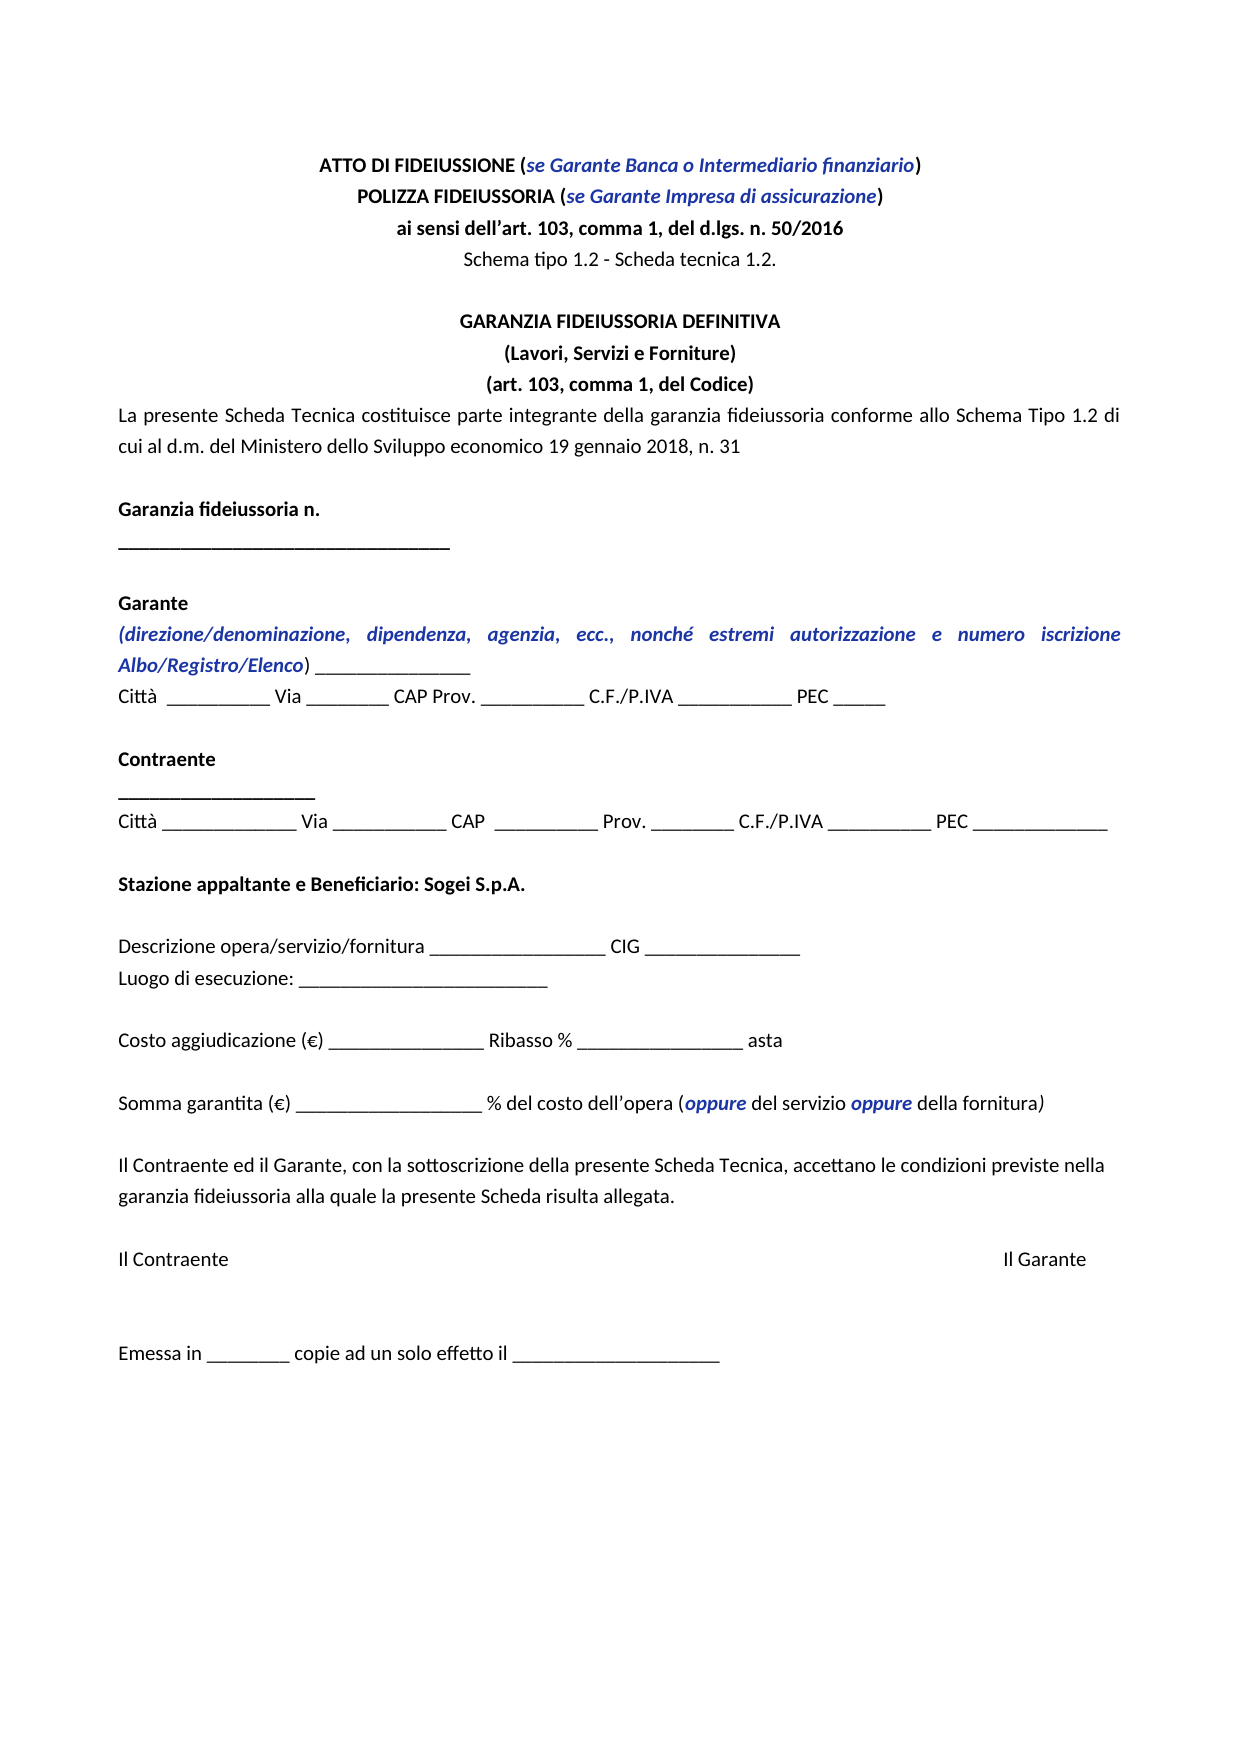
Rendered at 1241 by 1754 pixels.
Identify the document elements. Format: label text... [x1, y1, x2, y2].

text (Lavori, Servizi e Forniture) [118, 335, 1122, 366]
text ATTO DI FIDEIUSSIONE (se Garante Banca o Intermediario finanziario) [118, 148, 1122, 179]
text Il Contraente Il Garante [118, 1241, 1122, 1273]
text Garante [118, 585, 1122, 616]
text La presente Scheda Tecnica costituisce parte integrante della garanzia fideiussoria conforme allo Schema Tipo 1.2 di cui al d.m. del Ministero dello Sviluppo economico 19 gennaio 2018, n. 31 [118, 398, 1122, 460]
text Città __________ Via ________ CAP Prov. __________ C.F./P.IVA ___________ PEC _____ [118, 679, 1122, 710]
text Descrizione opera/servizio/fornitura _________________ CIG _______________ [118, 929, 1122, 960]
text Luogo di esecuzione: ________________________ [118, 960, 1122, 991]
text GARANZIA FIDEIUSSORIA DEFINITIVA [118, 304, 1122, 335]
text Costo aggiudicazione (€) _______________ Ribasso % ________________ asta [118, 1023, 1122, 1054]
text Garanzia fideiussoria n. [118, 491, 1122, 523]
text ai sensi dell’art. 103, comma 1, del d.lgs. n. 50/2016 [118, 210, 1122, 241]
text Città _____________ Via ___________ CAP __________ Prov. ________ C.F./P.IVA __________ PEC _____________ [118, 804, 1122, 835]
text (direzione/denominazione, dipendenza, agenzia, ecc., nonché estremi autorizzazione e numero iscrizione Albo/Registro/Elenco) _______________ [118, 616, 1122, 679]
text (art. 103, comma 1, del Codice) [118, 366, 1122, 398]
text Stazione appaltante e Beneficiario: Sogei S.p.A. [118, 866, 1122, 898]
text Il Contraente ed il Garante, con la sottoscrizione della presente Scheda Tecnica, accettano le condizioni previste nella garanzia fideiussoria alla quale la presente Scheda risulta allegata. [118, 1148, 1122, 1210]
text Contraente [118, 741, 1122, 773]
text Schema tipo 1.2 - Scheda tecnica 1.2. [118, 241, 1122, 273]
text POLIZZA FIDEIUSSORIA (se Garante Impresa di assicurazione) [118, 179, 1122, 210]
text ________________________________ [118, 523, 1122, 554]
text Somma garantita (€) __________________ % del costo dell’opera (oppure del servizio oppure della fornitura) [118, 1085, 1122, 1116]
text ___________________ [118, 773, 1122, 804]
text Emessa in ________ copie ad un solo effetto il ____________________ [118, 1335, 1122, 1366]
